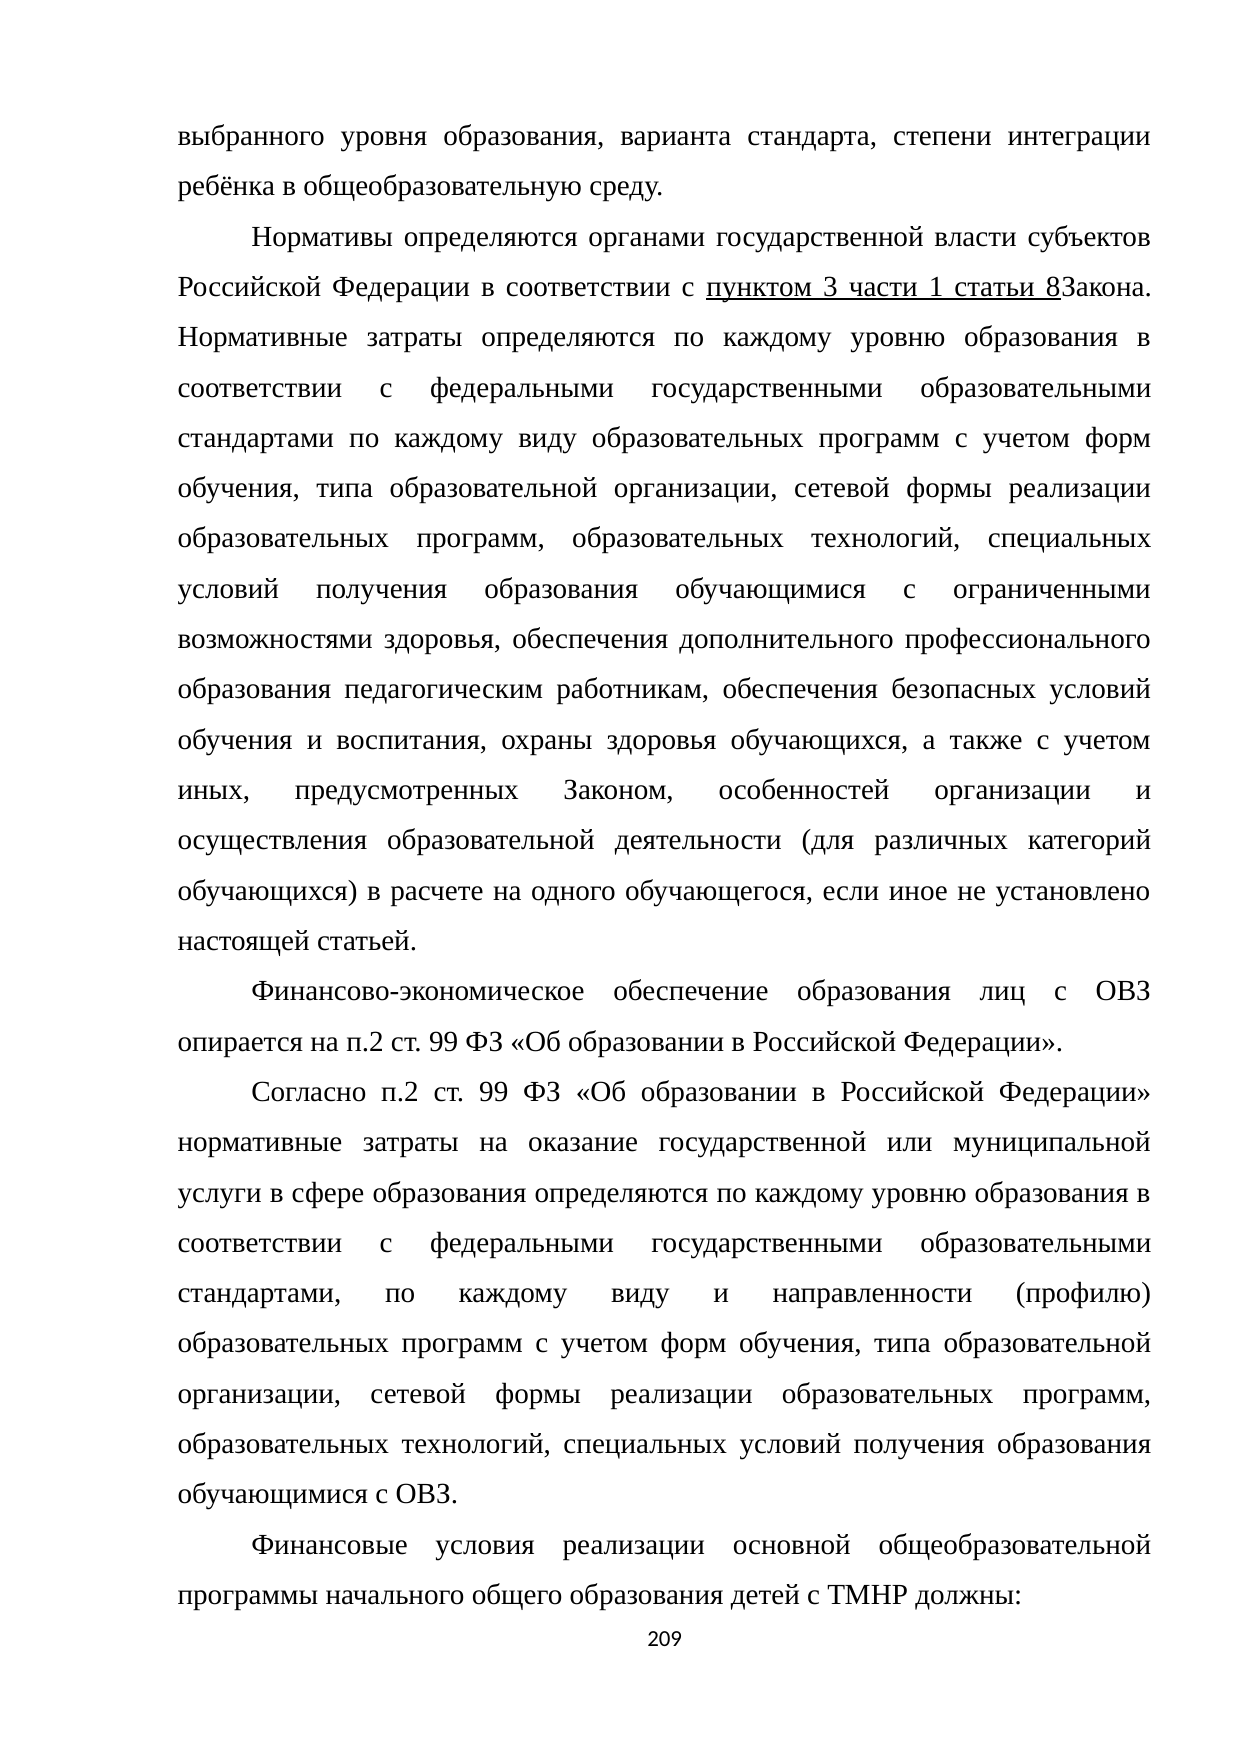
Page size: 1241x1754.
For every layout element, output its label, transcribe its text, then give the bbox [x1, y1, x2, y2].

text Финансовые условия реализации основной общеобразовательной программы начального общего образования детей с ТМНР должны: [177, 1527, 1152, 1611]
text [177, 118, 1152, 202]
text Согласно п.2 ст. 99 ФЗ «Об образовании в Российской Федерации» нормативные затраты на оказание государственной или муниципальной услуги в сфере образования определяются по каждому уровню образования в соответствии с федеральными государственными образовательными стандартами, по каждому виду и направленности (профилю) образовательных программ с учетом форм обучения, типа образовательной организации, сетевой формы реализации образовательных программ, образовательных технологий, специальных условий получения образования обучающимися с ОВЗ. [177, 1074, 1152, 1510]
text Нормативы определяются органами государственной власти субъектов Российской Федерации в соответствии с пунктом 3 части 1 статьи 8Закона. Нормативные затраты определяются по каждому уровню образования в соответствии с федеральными государственными образовательными стандартами по каждому виду образовательных программ с учетом форм обучения, типа образовательной организации, сетевой формы реализации образовательных программ, образовательных технологий, специальных условий получения образования обучающимися с ограниченными возможностями здоровья, обеспечения дополнительного профессионального образования педагогическим работникам, обеспечения безопасных условий обучения и воспитания, охраны здоровья обучающихся, а также с учетом иных, предусмотренных Законом, особенностей организации и осуществления образовательной деятельности (для различных категорий обучающихся) в расчете на одного обучающегося, если иное не установлено настоящей статьей. [177, 219, 1152, 957]
text Финансово-экономическое обеспечение образования лиц с ОВЗ опирается на п.2 ст. 99 ФЗ «Об образовании в Российской Федерации». [177, 973, 1152, 1057]
